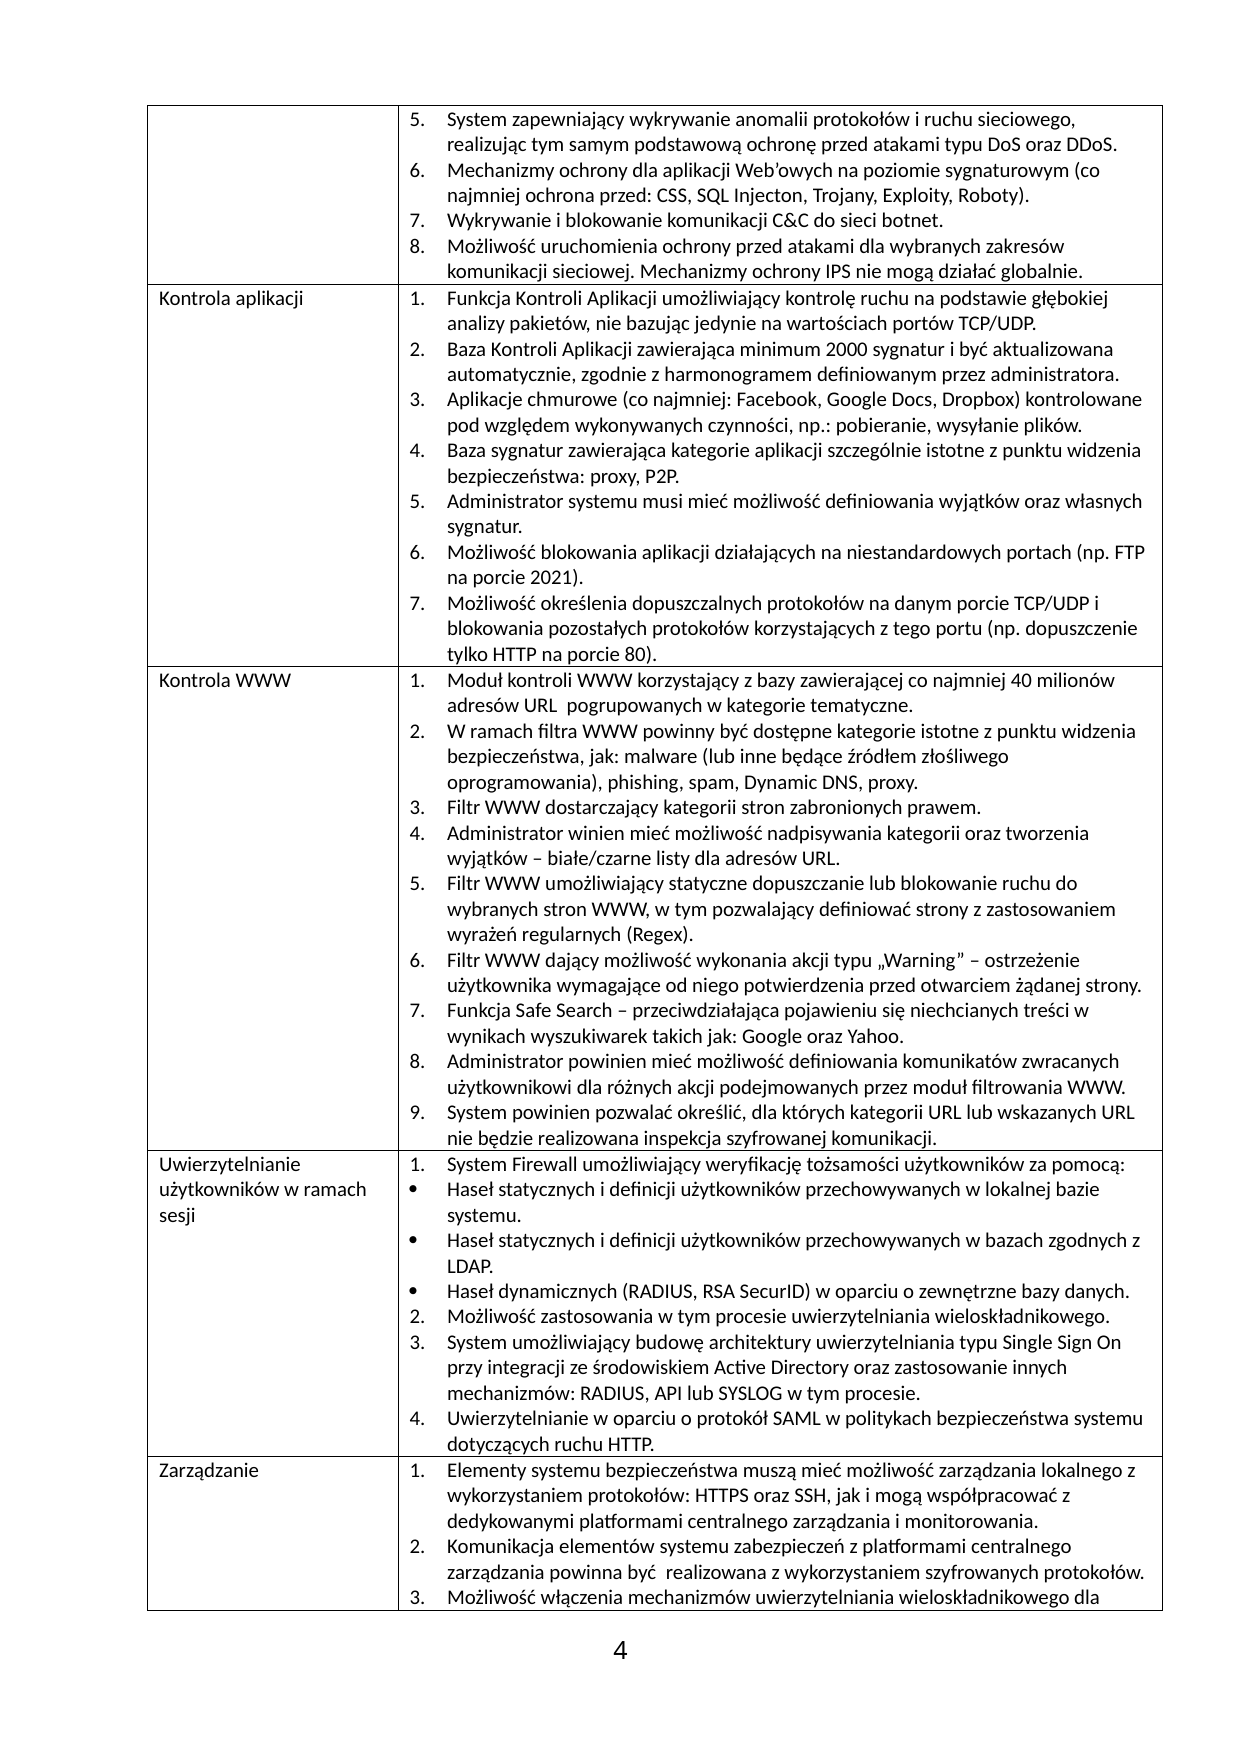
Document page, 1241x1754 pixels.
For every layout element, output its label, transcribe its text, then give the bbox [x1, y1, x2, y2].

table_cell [148, 106, 398, 284]
table_cell Moduł kontroli WWW korzystający z bazy zawierającej co najmniej 40 milionów adresów URL pogrupowanych w kategorie tematyczne. W ramach filtra WWW powinny być dostępne kategorie istotne z punktu widzenia bezpieczeństwa, jak: malware (lub inne będące źródłem złośliwego oprogramowania), phishing, spam, Dynamic DNS, proxy. Filtr WWW dostarczający kategorii stron zabronionych prawem. Administrator winien mieć możliwość nadpisywania kategorii oraz tworzenia wyjątków – białe/czarne listy dla adresów URL. Filtr WWW umożliwiający statyczne dopuszczanie lub blokowanie ruchu do wybranych stron WWW, w tym pozwalający definiować strony z zastosowaniem wyrażeń regularnych (Regex). Filtr WWW dający możliwość wykonania akcji typu „Warning” – ostrzeżenie użytkownika wymagające od niego potwierdzenia przed otwarciem żądanej strony. Funkcja Safe Search – przeciwdziałająca pojawieniu się niechcianych treści w wynikach wyszukiwarek takich jak: Google oraz Yahoo. Administrator powinien mieć możliwość definiowania komunikatów zwracanych użytkownikowi dla różnych akcji podejmowanych przez moduł filtrowania WWW. System powinien pozwalać określić, dla których kategorii URL lub wskazanych URL nie będzie realizowana inspekcja szyfrowanej komunikacji. [399, 667, 1162, 1150]
table_cell Kontrola aplikacji [148, 285, 398, 666]
table_cell Funkcja Kontroli Aplikacji umożliwiający kontrolę ruchu na podstawie głębokiej analizy pakietów, nie bazując jedynie na wartościach portów TCP/UDP. Baza Kontroli Aplikacji zawierająca minimum 2000 sygnatur i być aktualizowana automatycznie, zgodnie z harmonogramem definiowanym przez administratora. Aplikacje chmurowe (co najmniej: Facebook, Google Docs, Dropbox) kontrolowane pod względem wykonywanych czynności, np.: pobieranie, wysyłanie plików. Baza sygnatur zawierająca kategorie aplikacji szczególnie istotne z punktu widzenia bezpieczeństwa: proxy, P2P. Administrator systemu musi mieć możliwość definiowania wyjątków oraz własnych sygnatur. Możliwość blokowania aplikacji działających na niestandardowych portach (np. FTP na porcie 2021). Możliwość określenia dopuszczalnych protokołów na danym porcie TCP/UDP i blokowania pozostałych protokołów korzystających z tego portu (np. dopuszczenie tylko HTTP na porcie 80). [399, 285, 1162, 666]
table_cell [399, 1457, 1162, 1610]
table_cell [399, 106, 1162, 284]
table_cell Zarządzanie [148, 1457, 398, 1610]
table_cell Kontrola WWW [148, 667, 398, 1150]
table_cell System Firewall umożliwiający weryfikację tożsamości użytkowników za pomocą: Haseł statycznych i definicji użytkowników przechowywanych w lokalnej bazie systemu. Haseł statycznych i definicji użytkowników przechowywanych w bazach zgodnych z LDAP. Haseł dynamicznych (RADIUS, RSA SecurID) w oparciu o zewnętrzne bazy danych. Możliwość zastosowania w tym procesie uwierzytelniania wieloskładnikowego. System umożliwiający budowę architektury uwierzytelniania typu Single Sign On przy integracji ze środowiskiem Active Directory oraz zastosowanie innych mechanizmów: RADIUS, API lub SYSLOG w tym procesie. Uwierzytelnianie w oparciu o protokół SAML w politykach bezpieczeństwa systemu dotyczących ruchu HTTP. [399, 1151, 1162, 1456]
table_cell Uwierzytelnianie użytkowników w ramach sesji [148, 1151, 398, 1456]
